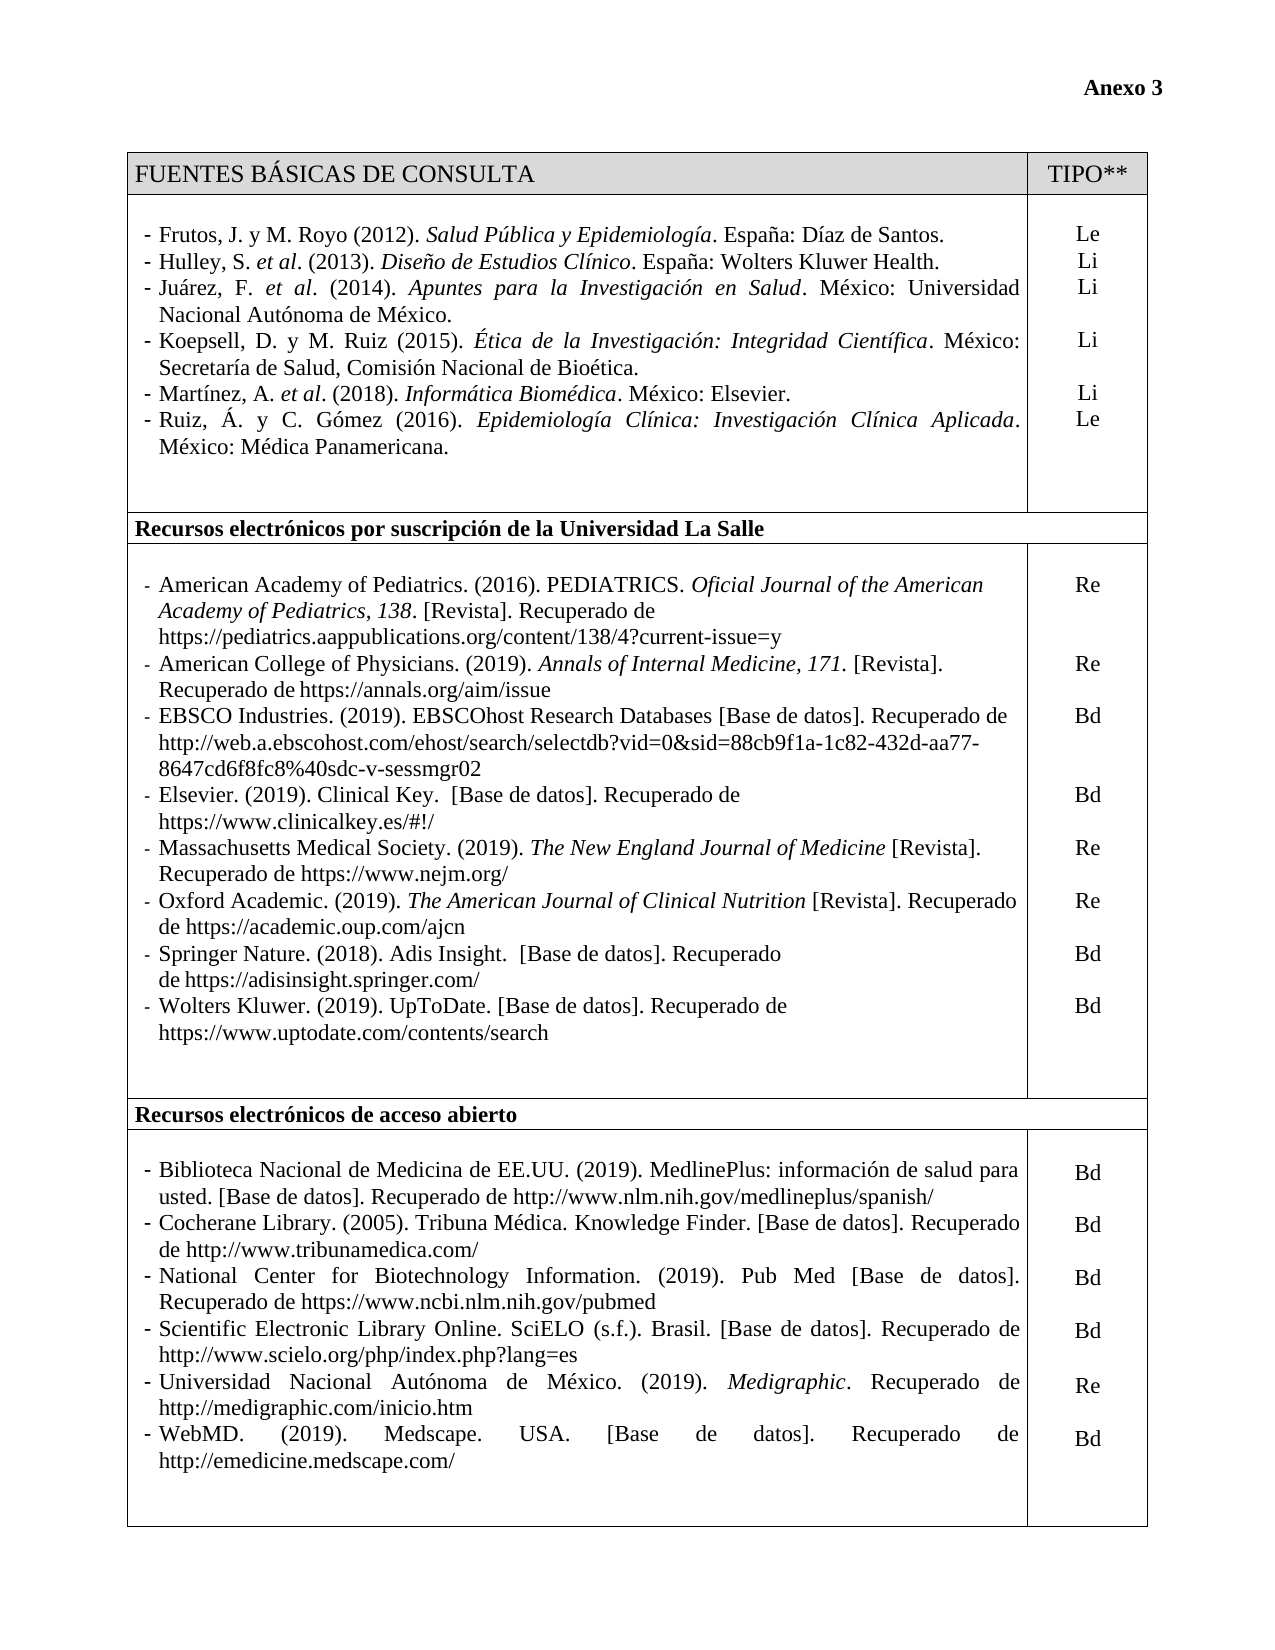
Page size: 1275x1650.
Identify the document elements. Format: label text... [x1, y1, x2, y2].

table_header FUENTES BÁSICAS DE CONSULTA [128, 153, 1027, 194]
table_cell Le Li Li Li Li Le [1028, 195, 1147, 512]
table_cell American Academy of Pediatrics. (2016). PEDIATRICS. Oficial Journal of the American Academy of Pediatrics, 138. [Revista]. Recuperado de https://pediatrics.aappublications.org/content/138/4?current-issue=y American College of Physicians. (2019). Annals of Internal Medicine, 171. [Revista]. Recuperado de https://annals.org/aim/issue EBSCO Industries. (2019). EBSCOhost Research Databases [Base de datos]. Recuperado de http://web.a.ebscohost.com/ehost/search/selectdb?vid=0&sid=88cb9f1a-1c82-432d-aa77-8647cd6f8fc8%40sdc-v-sessmgr02 Elsevier. (2019). Clinical Key. [Base de datos]. Recuperado de https://www.clinicalkey.es/#!/ Massachusetts Medical Society. (2019). The New England Journal of Medicine [Revista]. Recuperado de https://www.nejm.org/ Oxford Academic. (2019). The American Journal of Clinical Nutrition [Revista]. Recuperado de https://academic.oup.com/ajcn Springer Nature. (2018). Adis Insight. [Base de datos]. Recuperado de https://adisinsight.springer.com/ Wolters Kluwer. (2019). UpToDate. [Base de datos]. Recuperado de https://www.uptodate.com/contents/search [128, 544, 1027, 1098]
table_cell Biblioteca Nacional de Medicina de EE.UU. (2019). MedlinePlus: información de salud para usted. [Base de datos]. Recuperado de http://www.nlm.nih.gov/medlineplus/spanish/ Cocherane Library. (2005). Tribuna Médica. Knowledge Finder. [Base de datos]. Recuperado de http://www.tribunamedica.com/ National Center for Biotechnology Information. (2019). Pub Med [Base de datos]. Recuperado de https://www.ncbi.nlm.nih.gov/pubmed Scientific Electronic Library Online. SciELO (s.f.). Brasil. [Base de datos]. Recuperado de http://www.scielo.org/php/index.php?lang=es Universidad Nacional Autónoma de México. (2019). Medigraphic. Recuperado de http://medigraphic.com/inicio.htm WebMD. (2019). Medscape. USA. [Base de datos]. Recuperado de http://emedicine.medscape.com/ [128, 1130, 1027, 1526]
table_cell Recursos electrónicos por suscripción de la Universidad La Salle [128, 513, 1147, 543]
table_cell Bd Bd Bd Bd Re Bd [1028, 1130, 1147, 1526]
table_cell Frutos, J. y M. Royo (2012). Salud Pública y Epidemiología. España: Díaz de Santos. Hulley, S. et al. (2013). Diseño de Estudios Clínico. España: Wolters Kluwer Health. Juárez, F. et al. (2014). Apuntes para la Investigación en Salud. México: Universidad Nacional Autónoma de México. Koepsell, D. y M. Ruiz (2015). Ética de la Investigación: Integridad Científica. México: Secretaría de Salud, Comisión Nacional de Bioética. Martínez, A. et al. (2018). Informática Biomédica. México: Elsevier. Ruiz, Á. y C. Gómez (2016). Epidemiología Clínica: Investigación Clínica Aplicada. México: Médica Panamericana. [128, 195, 1027, 512]
table_cell Re Re Bd Bd Re Re Bd Bd [1028, 544, 1147, 1098]
table_cell Recursos electrónicos de acceso abierto [128, 1099, 1147, 1129]
table_header TIPO** [1028, 153, 1147, 194]
